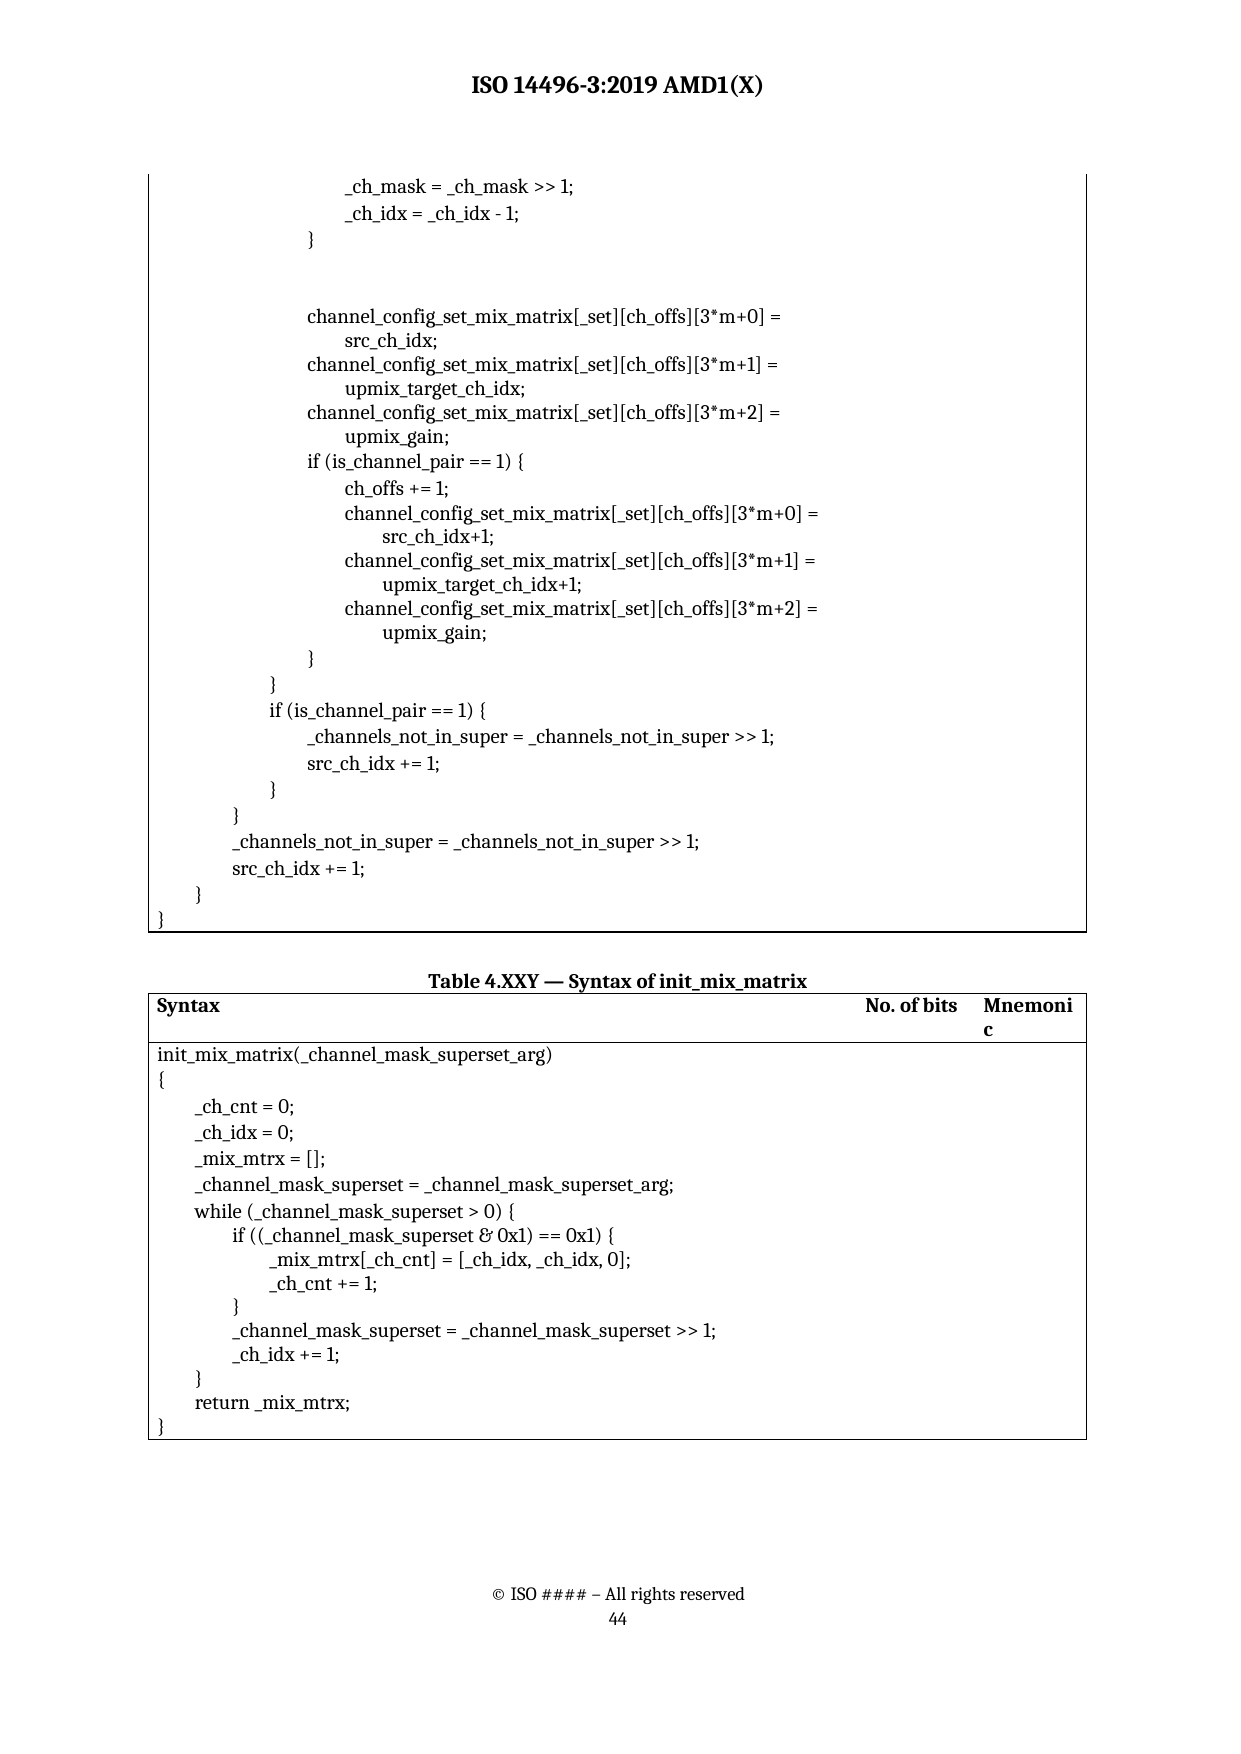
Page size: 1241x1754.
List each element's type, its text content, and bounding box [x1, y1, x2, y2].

text Table 4.XXY — Syntax of init_mix_matrix [145, 969, 1090, 993]
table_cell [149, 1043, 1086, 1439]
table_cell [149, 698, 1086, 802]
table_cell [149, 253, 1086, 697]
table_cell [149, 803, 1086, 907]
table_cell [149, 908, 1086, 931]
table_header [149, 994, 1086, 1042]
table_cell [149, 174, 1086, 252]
